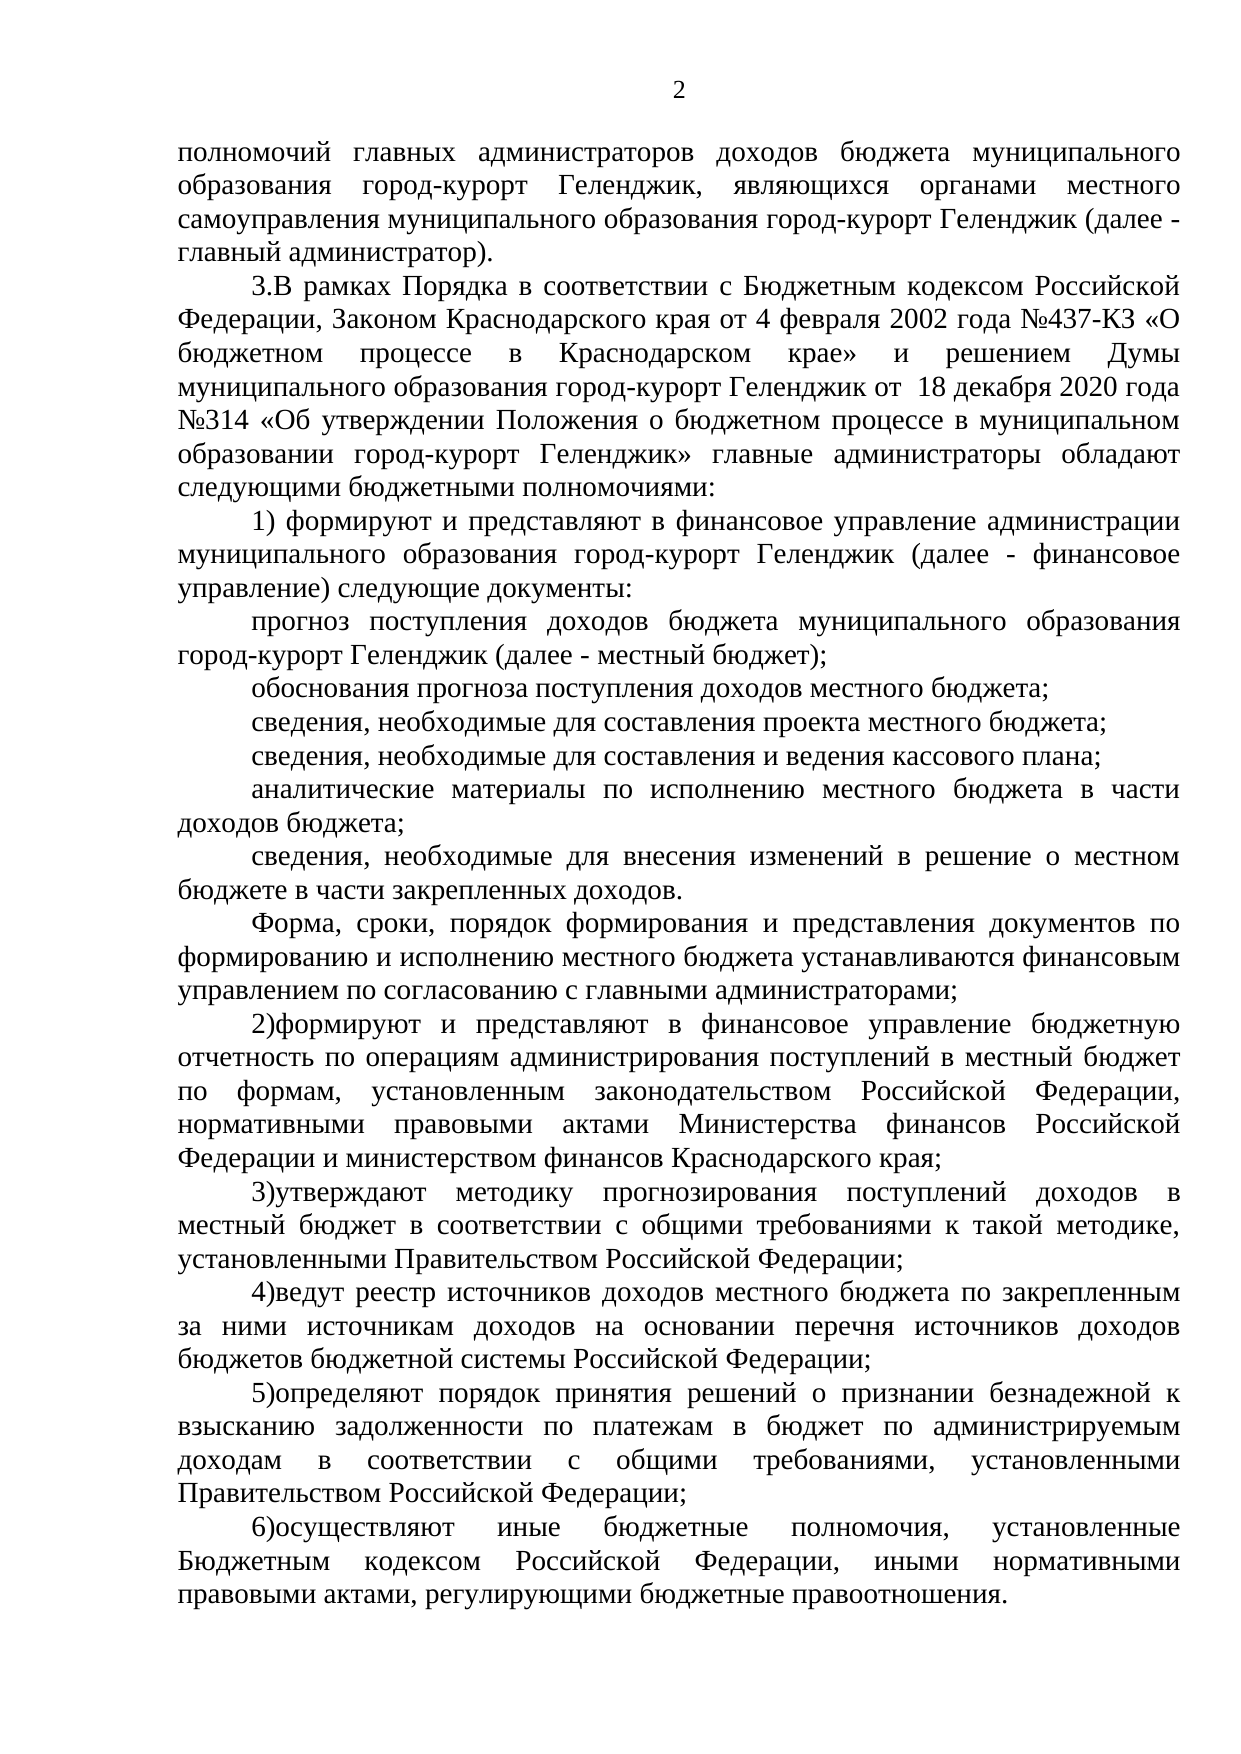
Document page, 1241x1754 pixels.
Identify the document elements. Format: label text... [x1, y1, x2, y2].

text Форма, сроки, порядок формирования и представления документов по формированию и исполнению местного бюджета устанавливаются финансовым управлением по согласованию с главными администраторами; [177, 905, 1181, 1006]
text сведения, необходимые для составления проекта местного бюджета; [177, 704, 1181, 738]
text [177, 134, 1181, 268]
text 4)ведут реестр источников доходов местного бюджета по закрепленным за ними источникам доходов на основании перечня источников доходов бюджетов бюджетной системы Российской Федерации; [177, 1274, 1181, 1375]
text обоснования прогноза поступления доходов местного бюджета; [177, 671, 1181, 704]
text сведения, необходимые для внесения изменений в решение о местном бюджете в части закрепленных доходов. [177, 838, 1181, 905]
text прогноз поступления доходов бюджета муниципального образования город-курорт Геленджик (далее - местный бюджет); [177, 603, 1181, 671]
text сведения, необходимые для составления и ведения кассового плана; [177, 738, 1181, 771]
text 3.В рамках Порядка в соответствии с Бюджетным кодексом Российской Федерации, Законом Краснодарского края от 4 февраля 2002 года №437-КЗ «О бюджетном процессе в Краснодарском крае» и решением Думы муниципального образования город-курорт Геленджик от 18 декабря 2020 года №314 «Об утверждении Положения о бюджетном процессе в муниципальном образовании город-курорт Геленджик» главные администраторы обладают следующими бюджетными полномочиями: [177, 268, 1181, 503]
text 3)утверждают методику прогнозирования поступлений доходов в местный бюджет в соответствии с общими требованиями к такой методике, установленными Правительством Российской Федерации; [177, 1174, 1181, 1274]
text 6)осуществляют иные бюджетные полномочия, установленные Бюджетным кодексом Российской Федерации, иными нормативными правовыми актами, регулирующими бюджетные правоотношения. [177, 1509, 1181, 1610]
text аналитические материалы по исполнению местного бюджета в части доходов бюджета; [177, 771, 1181, 838]
text 1) формируют и представляют в финансовое управление администрации муниципального образования город-курорт Геленджик (далее - финансовое управление) следующие документы: [177, 503, 1181, 603]
text 2)формируют и представляют в финансовое управление бюджетную отчетность по операциям администрирования поступлений в местный бюджет по формам, установленным законодательством Российской Федерации, нормативными правовыми актами Министерства финансов Российской Федерации и министерством финансов Краснодарского края; [177, 1006, 1181, 1174]
text 5)определяют порядок принятия решений о признании безнадежной к взысканию задолженности по платежам в бюджет по администрируемым доходам в соответствии с общими требованиями, установленными Правительством Российской Федерации; [177, 1375, 1181, 1509]
